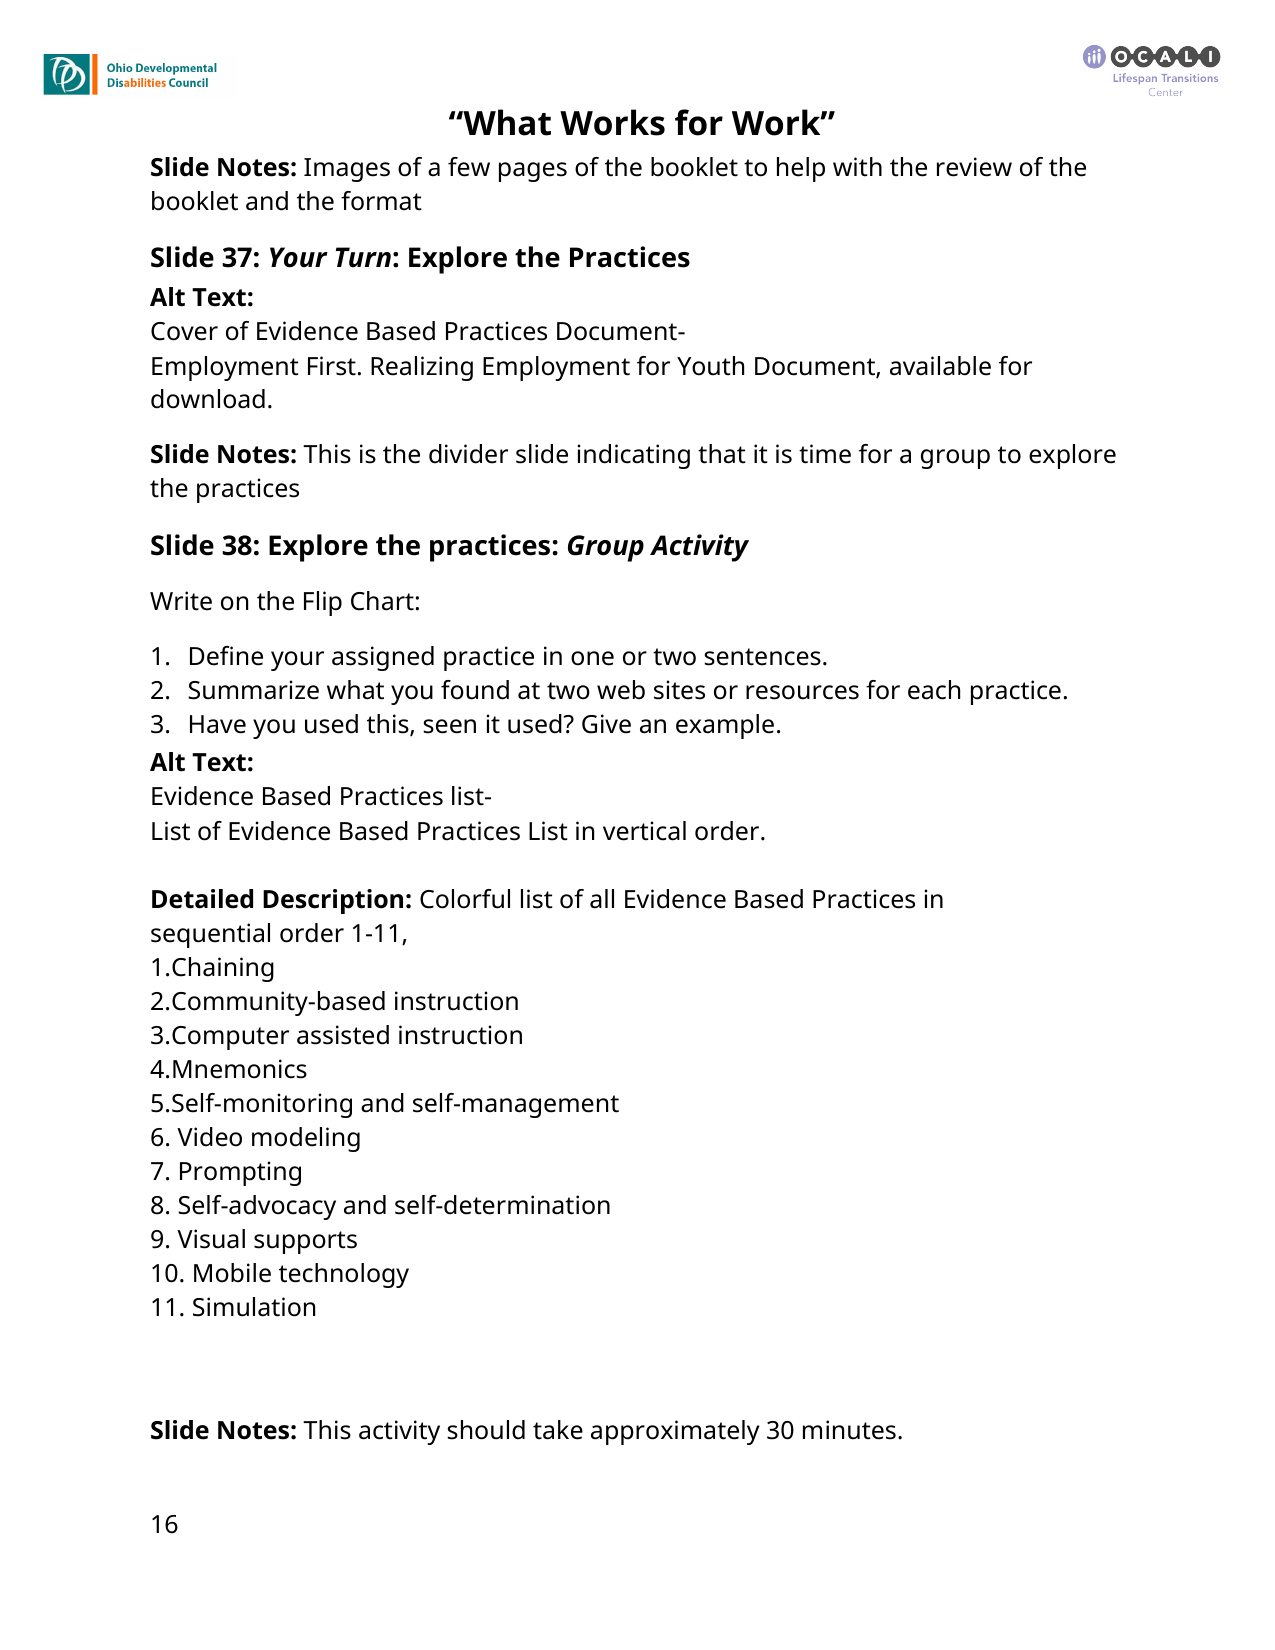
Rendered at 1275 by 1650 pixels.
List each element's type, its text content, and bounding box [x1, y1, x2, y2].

subtitle Slide 38: Explore the practices: Group Activity [150, 526, 1125, 563]
picture [1080, 43, 1224, 99]
text 11. Simulation [150, 1290, 1125, 1324]
text 9. Visual supports [150, 1222, 1125, 1256]
text Detailed Description: Colorful list of all Evidence Based Practices in [150, 881, 1125, 915]
text Slide Notes: This is the divider slide indicating that it is time for a group to explore the practices [150, 437, 1125, 505]
subtitle Alt Text: [150, 745, 1125, 779]
text 7. Prompting [150, 1154, 1125, 1188]
text 8. Self-advocacy and self-determination [150, 1188, 1125, 1222]
text 1.Chaining [150, 949, 1125, 983]
text Employment First. Realizing Employment for Youth Document, available for download. [150, 348, 1125, 416]
text Cover of Evidence Based Practices Document- [150, 314, 1125, 348]
text List of Evidence Based Practices List in vertical order. [150, 813, 1125, 847]
subtitle Alt Text: [150, 280, 1125, 314]
text 2.Community-based instruction [150, 983, 1125, 1017]
picture [38, 54, 238, 99]
text 6. Video modeling [150, 1120, 1125, 1154]
text 3.Computer assisted instruction [150, 1017, 1125, 1052]
text 4.Mnemonics [150, 1052, 1125, 1086]
text Evidence Based Practices list- [150, 779, 1125, 813]
text 5.Self-monitoring and self-management [150, 1086, 1125, 1120]
text Slide Notes: This activity should take approximately 30 minutes. [150, 1413, 1125, 1447]
text Slide Notes: Images of a few pages of the booklet to help with the review of the booklet and the format [150, 150, 1125, 218]
list Summarize what you found at two web sites or resources for each practice. [150, 673, 1125, 707]
list Define your assigned practice in one or two sentences. [150, 639, 1125, 673]
text 10. Mobile technology [150, 1256, 1125, 1290]
text sequential order 1-11, [150, 915, 1125, 949]
list Have you used this, seen it used? Give an example. [150, 707, 1125, 741]
subtitle Slide 37: Your Turn: Explore the Practices [150, 239, 1125, 276]
text Write on the Flip Chart: [150, 584, 1125, 618]
